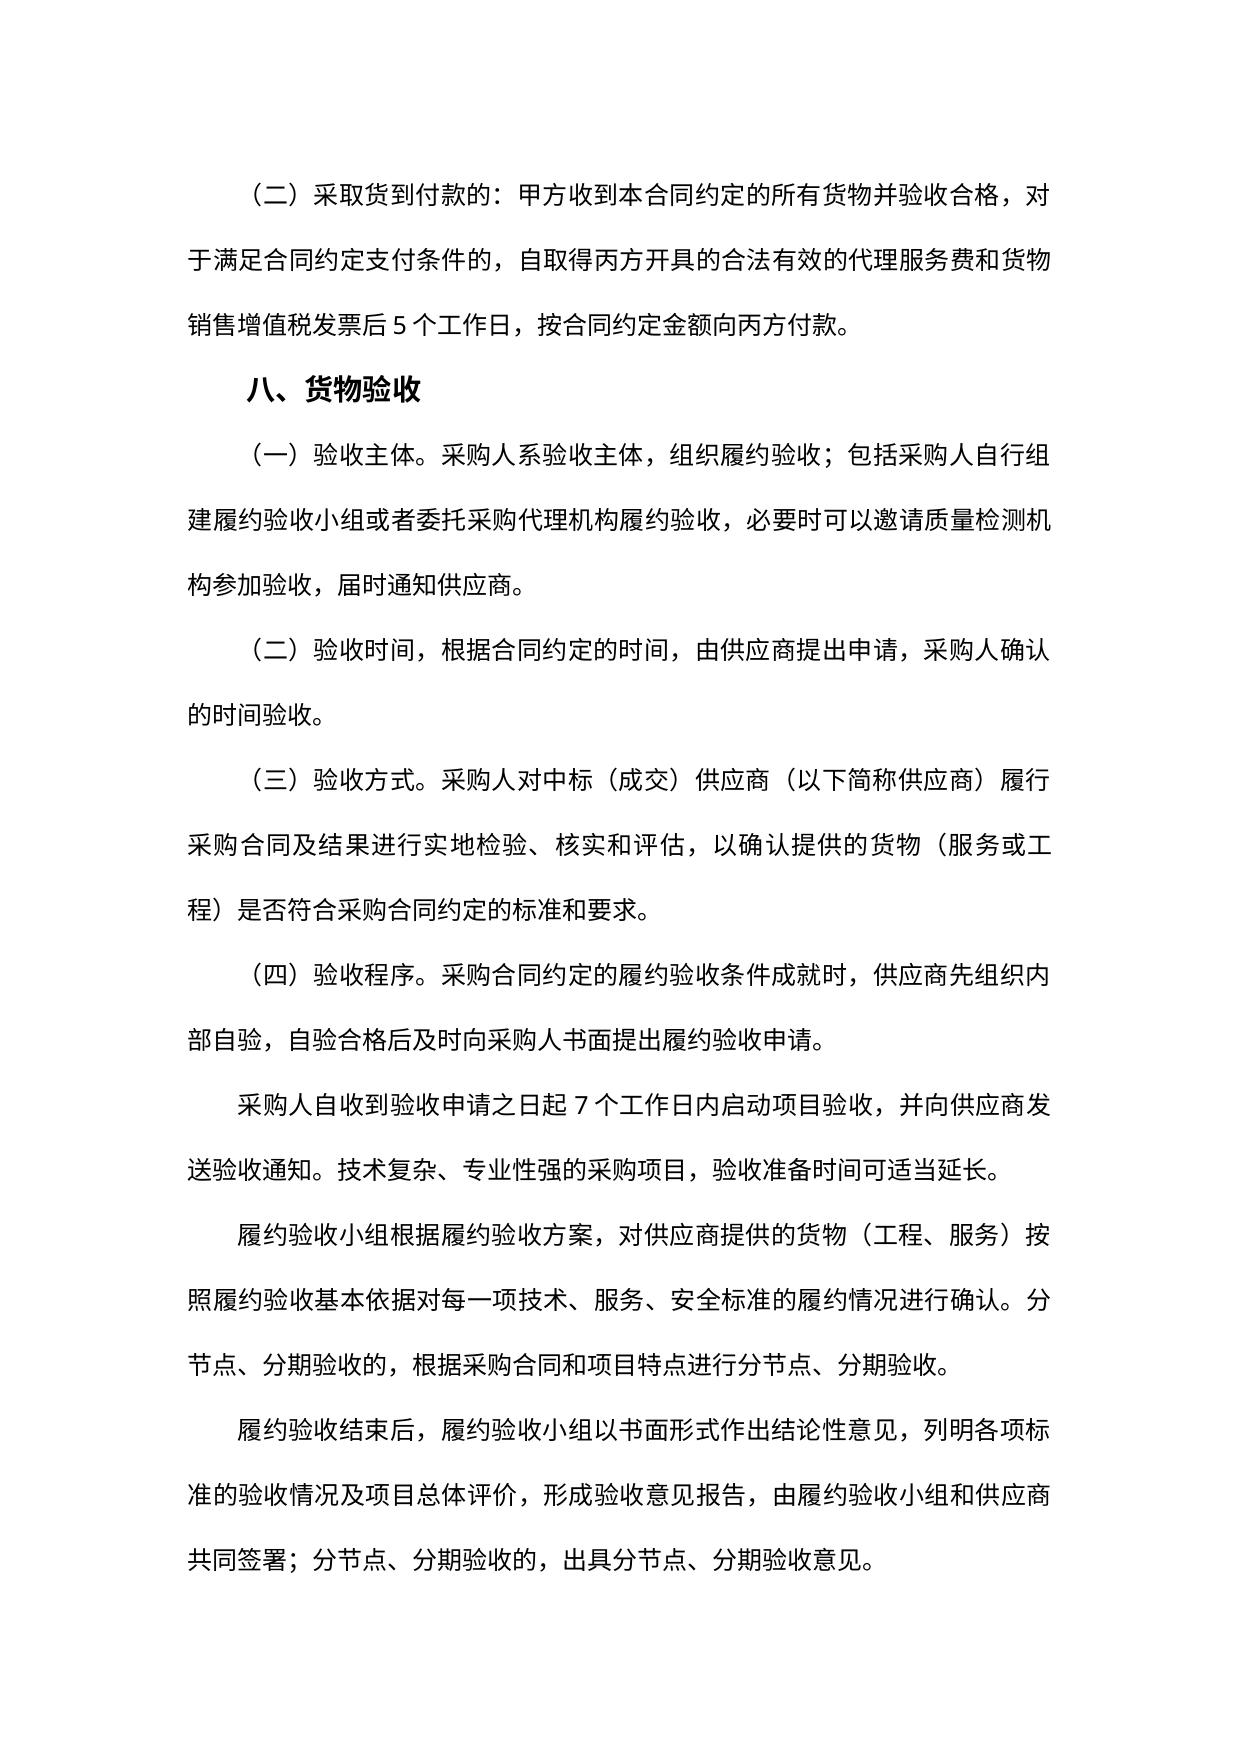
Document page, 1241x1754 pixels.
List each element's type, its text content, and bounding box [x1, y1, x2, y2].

text （三）验收方式。采购人对中标（成交）供应商（以下简称供应商）履行采购合同及结果进行实地检验、核实和评估，以确认提供的货物（服务或工程）是否符合采购合同约定的标准和要求。 [187, 747, 1053, 942]
text 采购人自收到验收申请之日起7个工作日内启动项目验收，并向供应商发送验收通知。技术复杂、专业性强的采购项目，验收准备时间可适当延长。 [187, 1072, 1053, 1202]
text （二）采取货到付款的：甲方收到本合同约定的所有货物并验收合格，对于满足合同约定支付条件的，自取得丙方开具的合法有效的代理服务费和货物销售增值税发票后5个工作日，按合同约定金额向丙方付款。 [187, 162, 1053, 357]
text （四）验收程序。采购合同约定的履约验收条件成就时，供应商先组织内部自验，自验合格后及时向采购人书面提出履约验收申请。 [187, 942, 1053, 1072]
text （一）验收主体。采购人系验收主体，组织履约验收；包括采购人自行组建履约验收小组或者委托采购代理机构履约验收，必要时可以邀请质量检测机构参加验收，届时通知供应商。 [187, 422, 1053, 617]
text （二）验收时间，根据合同约定的时间，由供应商提出申请，采购人确认的时间验收。 [187, 617, 1053, 747]
text 履约验收结束后，履约验收小组以书面形式作出结论性意见，列明各项标准的验收情况及项目总体评价，形成验收意见报告，由履约验收小组和供应商共同签署；分节点、分期验收的，出具分节点、分期验收意见。 [187, 1397, 1053, 1592]
text 八、货物验收 [187, 357, 1053, 422]
text 履约验收小组根据履约验收方案，对供应商提供的货物（工程、服务）按照履约验收基本依据对每一项技术、服务、安全标准的履约情况进行确认。分节点、分期验收的，根据采购合同和项目特点进行分节点、分期验收。 [187, 1202, 1053, 1397]
